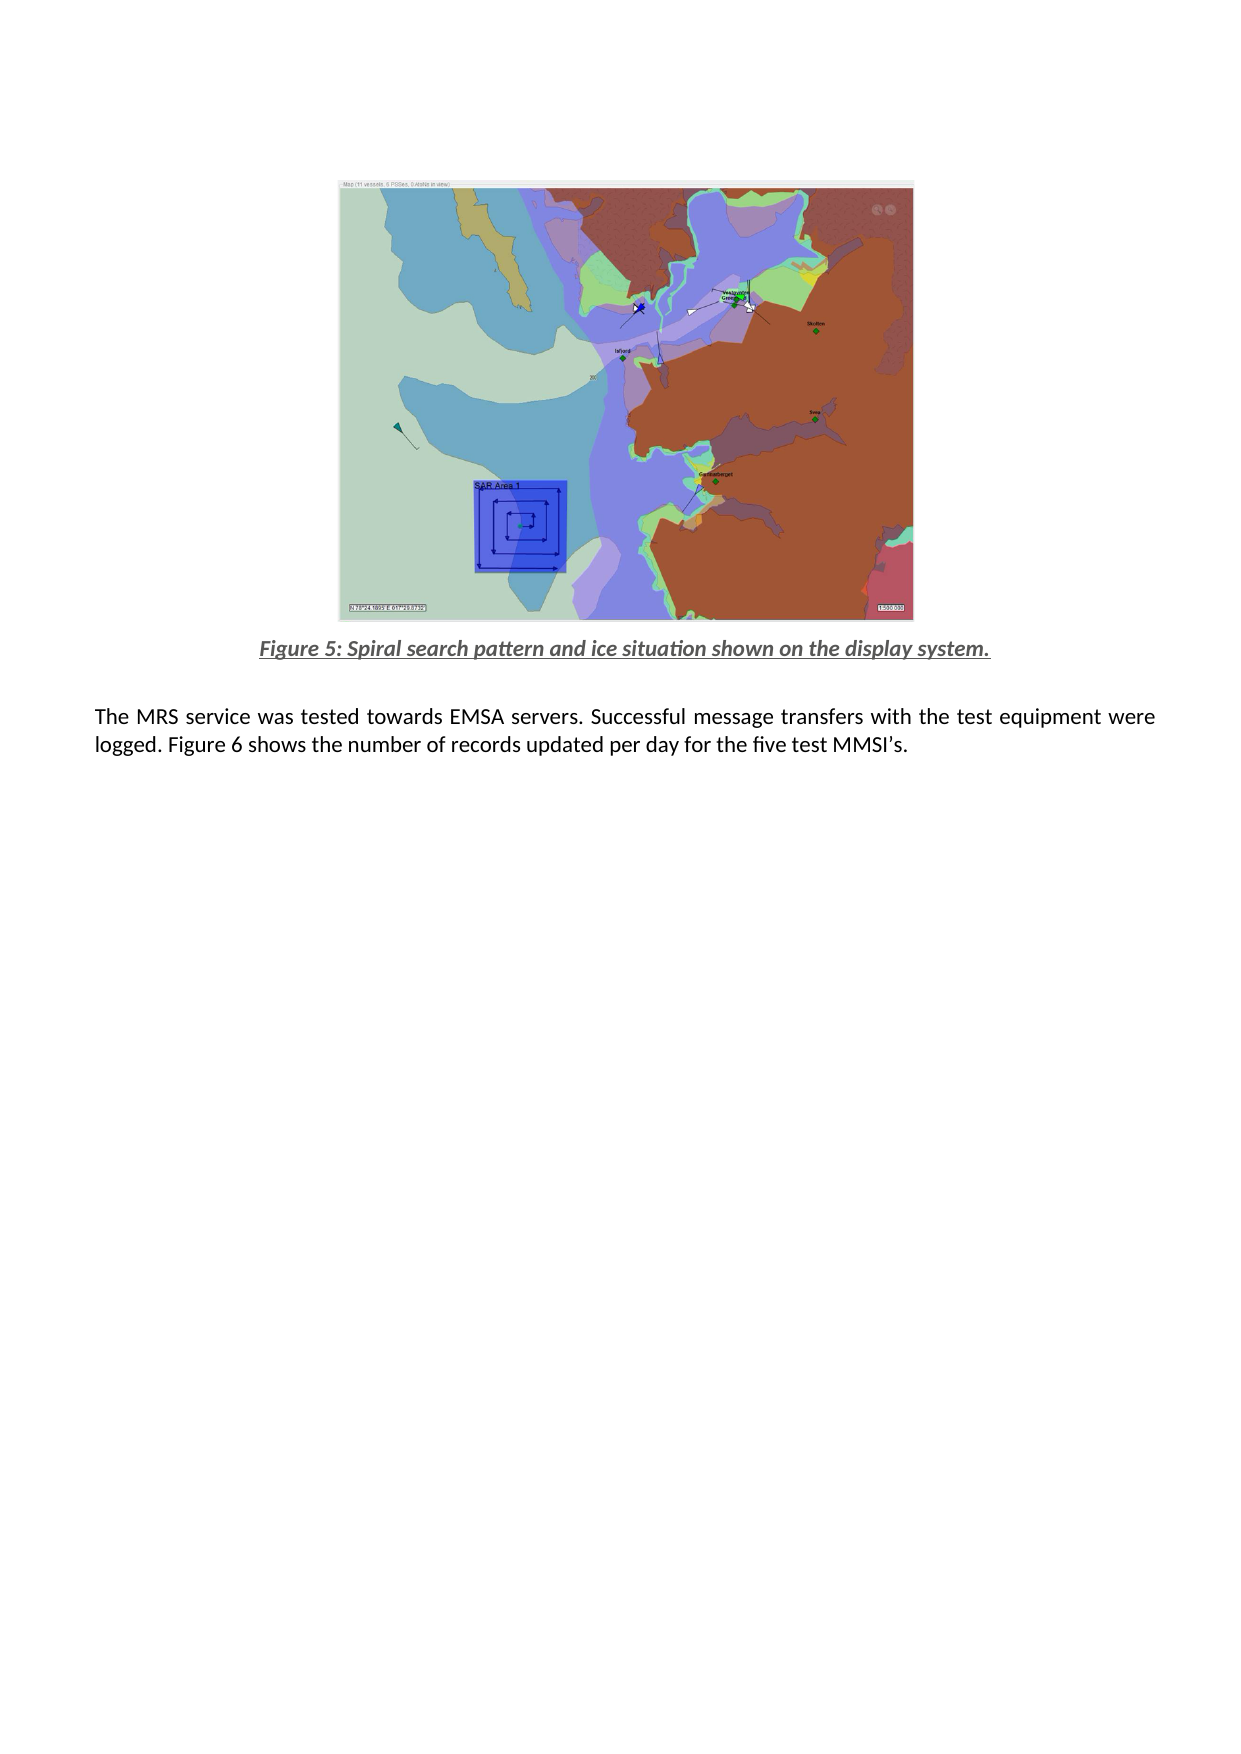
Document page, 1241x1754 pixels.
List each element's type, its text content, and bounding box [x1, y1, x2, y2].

picture [337, 180, 915, 622]
text The MRS service was tested towards EMSA servers. Successful message transfers with the test equipment were logged. Figure 6 shows the number of records updated per day for the five test MMSI’s. [94, 702, 1157, 758]
